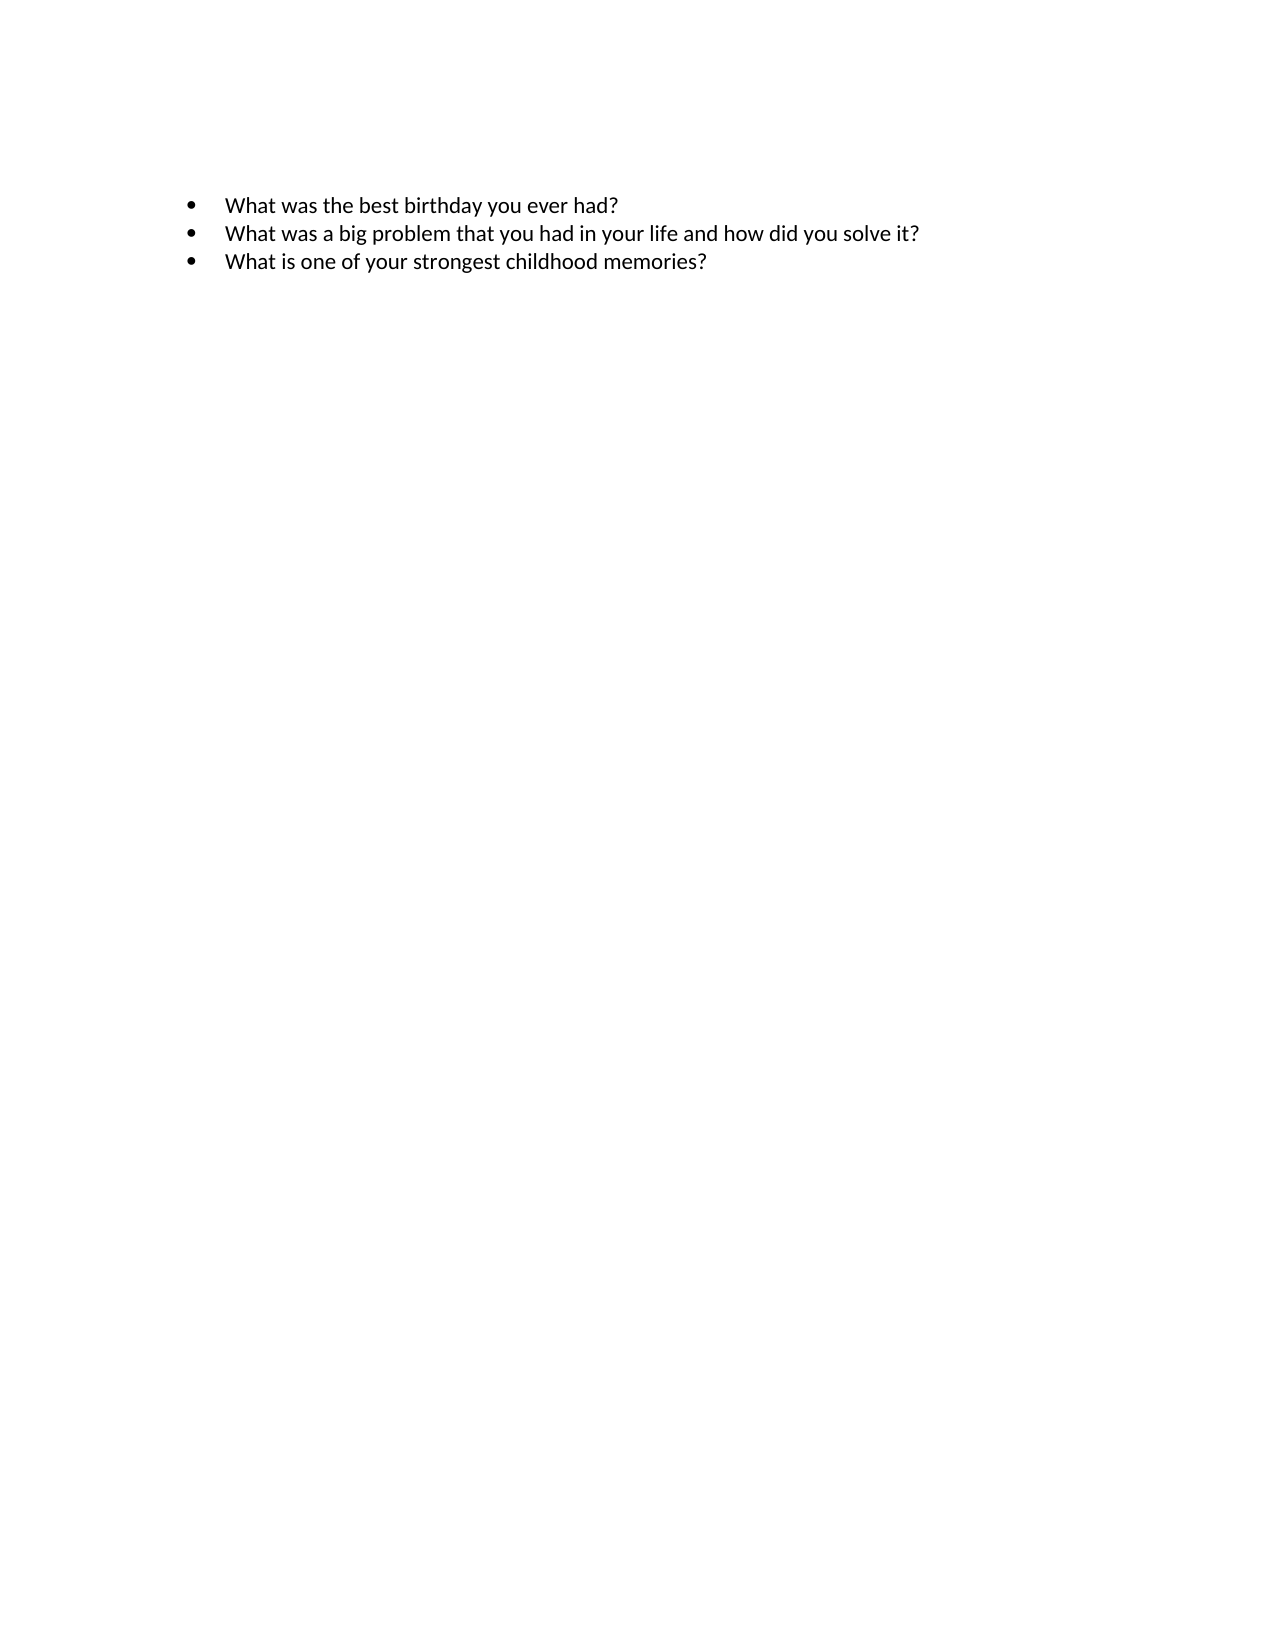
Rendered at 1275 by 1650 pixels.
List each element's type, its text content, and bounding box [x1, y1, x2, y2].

list What was the best birthday you ever had? [187, 191, 1125, 219]
list What was a big problem that you had in your life and how did you solve it? [187, 219, 1125, 247]
list What is one of your strongest childhood memories? [187, 247, 1125, 275]
